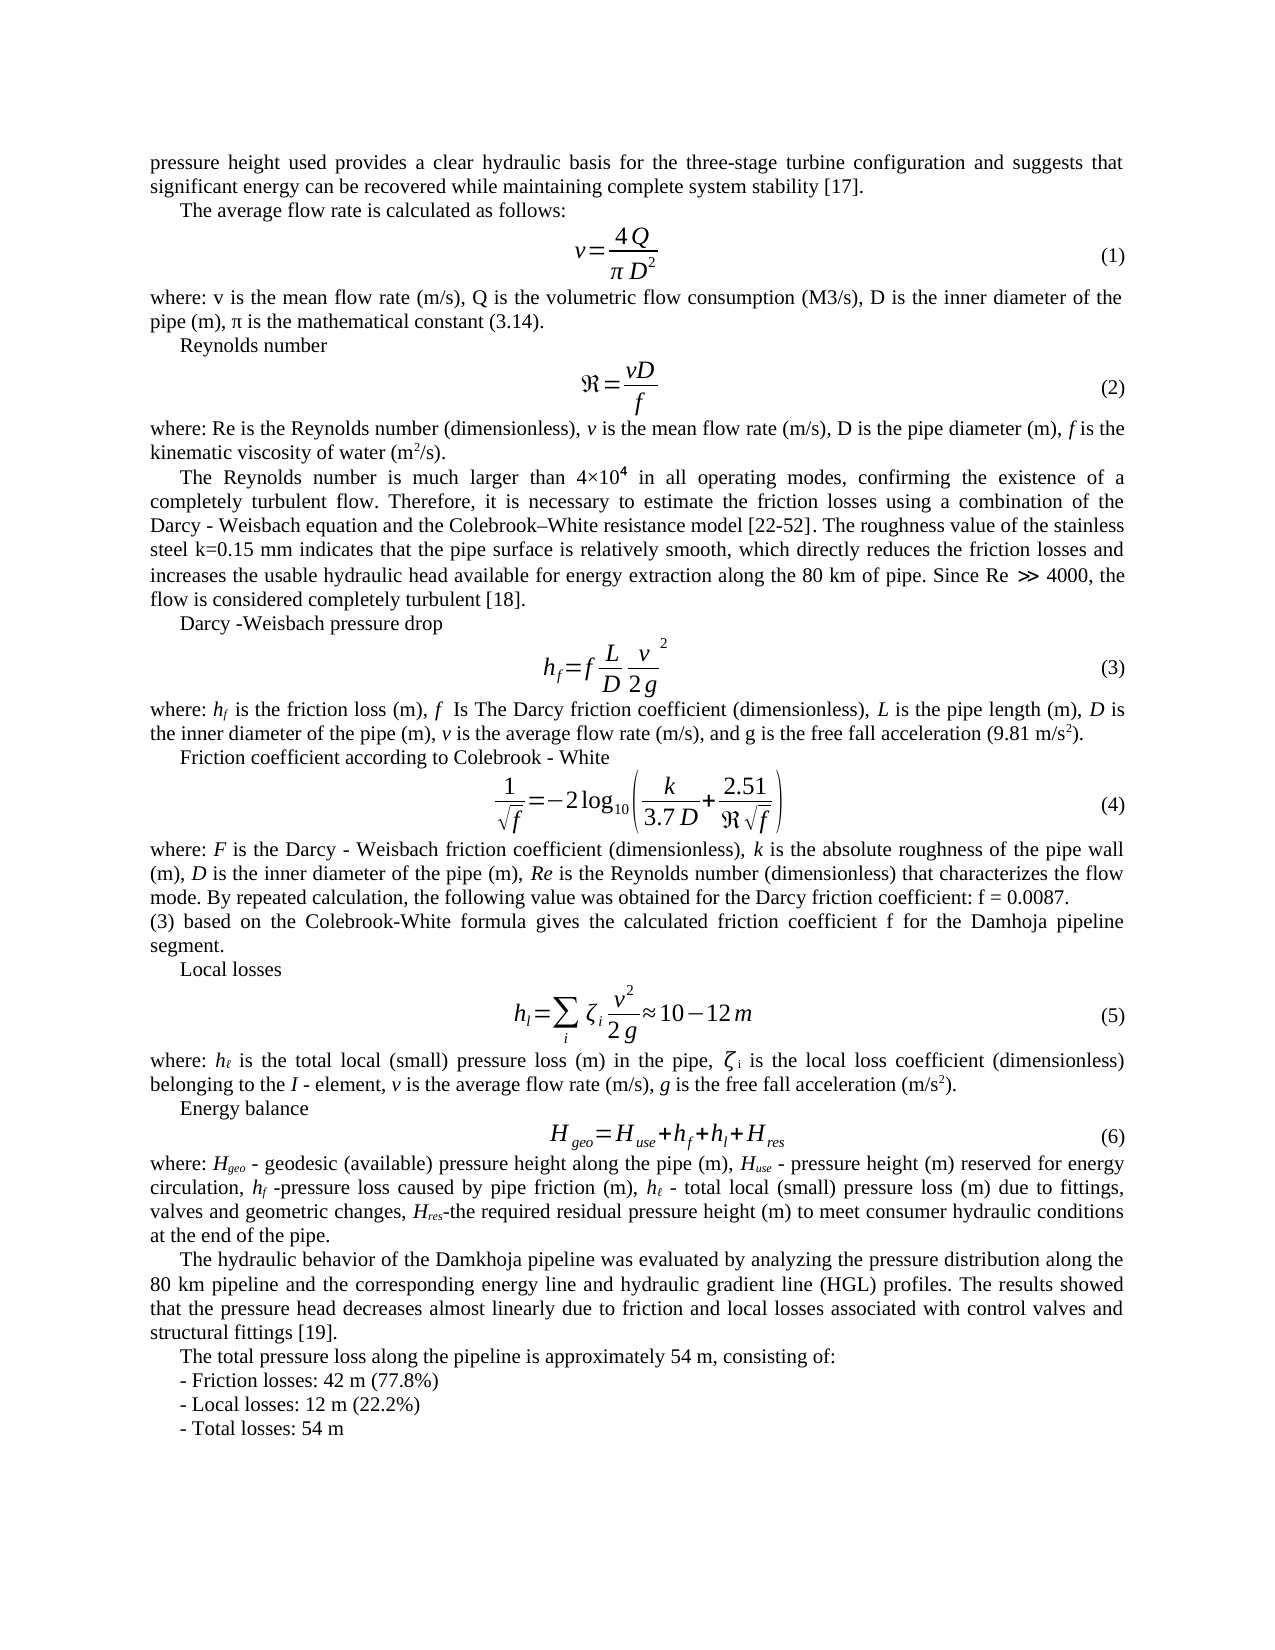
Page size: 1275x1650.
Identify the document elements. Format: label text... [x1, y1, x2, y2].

text (1) [150, 222, 1125, 285]
text - Local losses: 12 m (22.2%) [150, 1392, 1125, 1416]
text Reynolds number [150, 333, 1125, 357]
text (2) [150, 357, 1125, 416]
text Energy balance [150, 1096, 1125, 1120]
text - Total losses: 54 m [150, 1416, 1125, 1440]
text (6) [150, 1120, 1125, 1151]
text - Friction losses: 42 m (77.8%) [150, 1368, 1125, 1392]
text The total pressure loss along the pipeline is approximately 54 m, consisting of: [150, 1344, 1125, 1368]
text where: Hgeo - geodesic (available) pressure height along the pipe (m), Huse - pressure height (m) reserved for energy circulation, hf -pressure loss caused by pipe friction (m), hℓ - total local (small) pressure loss (m) due to fittings, valves and geometric changes, Hres-the required residual pressure height (m) to meet consumer hydraulic conditions at the end of the pipe. [150, 1151, 1125, 1247]
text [150, 150, 1125, 198]
text The hydraulic behavior of the Damkhoja pipeline was evaluated by analyzing the pressure distribution along the 80 km pipeline and the corresponding energy line and hydraulic gradient line (HGL) profiles. The results showed that the pressure head decreases almost linearly due to friction and local losses associated with control valves and structural fittings [19]. [150, 1247, 1125, 1344]
text where: hf is the friction loss (m), f Is The Darcy friction coefficient (dimensionless), L is the pipe length (m), D is the inner diameter of the pipe (m), v is the average flow rate (m/s), and g is the free fall acceleration (9.81 m/s2). [150, 697, 1125, 745]
text The average flow rate is calculated as follows: [150, 198, 1125, 222]
text (3) based on the Colebrook-White formula gives the calculated friction coefficient f for the Damhoja pipeline segment. [150, 909, 1125, 957]
text Friction coefficient according to Colebrook - White [150, 745, 1125, 769]
text (3) [150, 635, 1125, 697]
text Darcy -Weisbach pressure drop [150, 611, 1125, 635]
text where: hℓ is the total local (small) pressure loss (m) in the pipe, 𝜁i is the local loss coefficient (dimensionless) belonging to the I - element, v is the average flow rate (m/s), g is the free fall acceleration (m/s2). [150, 1046, 1125, 1096]
text (5) [150, 981, 1125, 1046]
text where: v is the mean flow rate (m/s), Q is the volumetric flow consumption (M3/s), D is the inner diameter of the pipe (m), π is the mathematical constant (3.14). [150, 285, 1125, 333]
text where: F is the Darcy - Weisbach friction coefficient (dimensionless), k is the absolute roughness of the pipe wall (m), D is the inner diameter of the pipe (m), Re is the Reynolds number (dimensionless) that characterizes the flow mode. By repeated calculation, the following value was obtained for the Darcy friction coefficient: f = 0.0087. [150, 837, 1125, 909]
text where: Re is the Reynolds number (dimensionless), v is the mean flow rate (m/s), D is the pipe diameter (m), f is the kinematic viscosity of water (m2/s). [150, 416, 1125, 464]
text Local losses [150, 957, 1125, 981]
text The Reynolds number is much larger than 4×10⁴ in all operating modes, confirming the existence of a completely turbulent flow. Therefore, it is necessary to estimate the friction losses using a combination of the Darcy - Weisbach equation and the Colebrook–White resistance model [22-52]. The roughness value of the stainless steel k=0.15 mm indicates that the pipe surface is relatively smooth, which directly reduces the friction losses and increases the usable hydraulic head available for energy extraction along the 80 km of pipe. Since Re ≫ 4000, the flow is considered completely turbulent [18]. [150, 464, 1125, 611]
text (4) [150, 769, 1125, 837]
